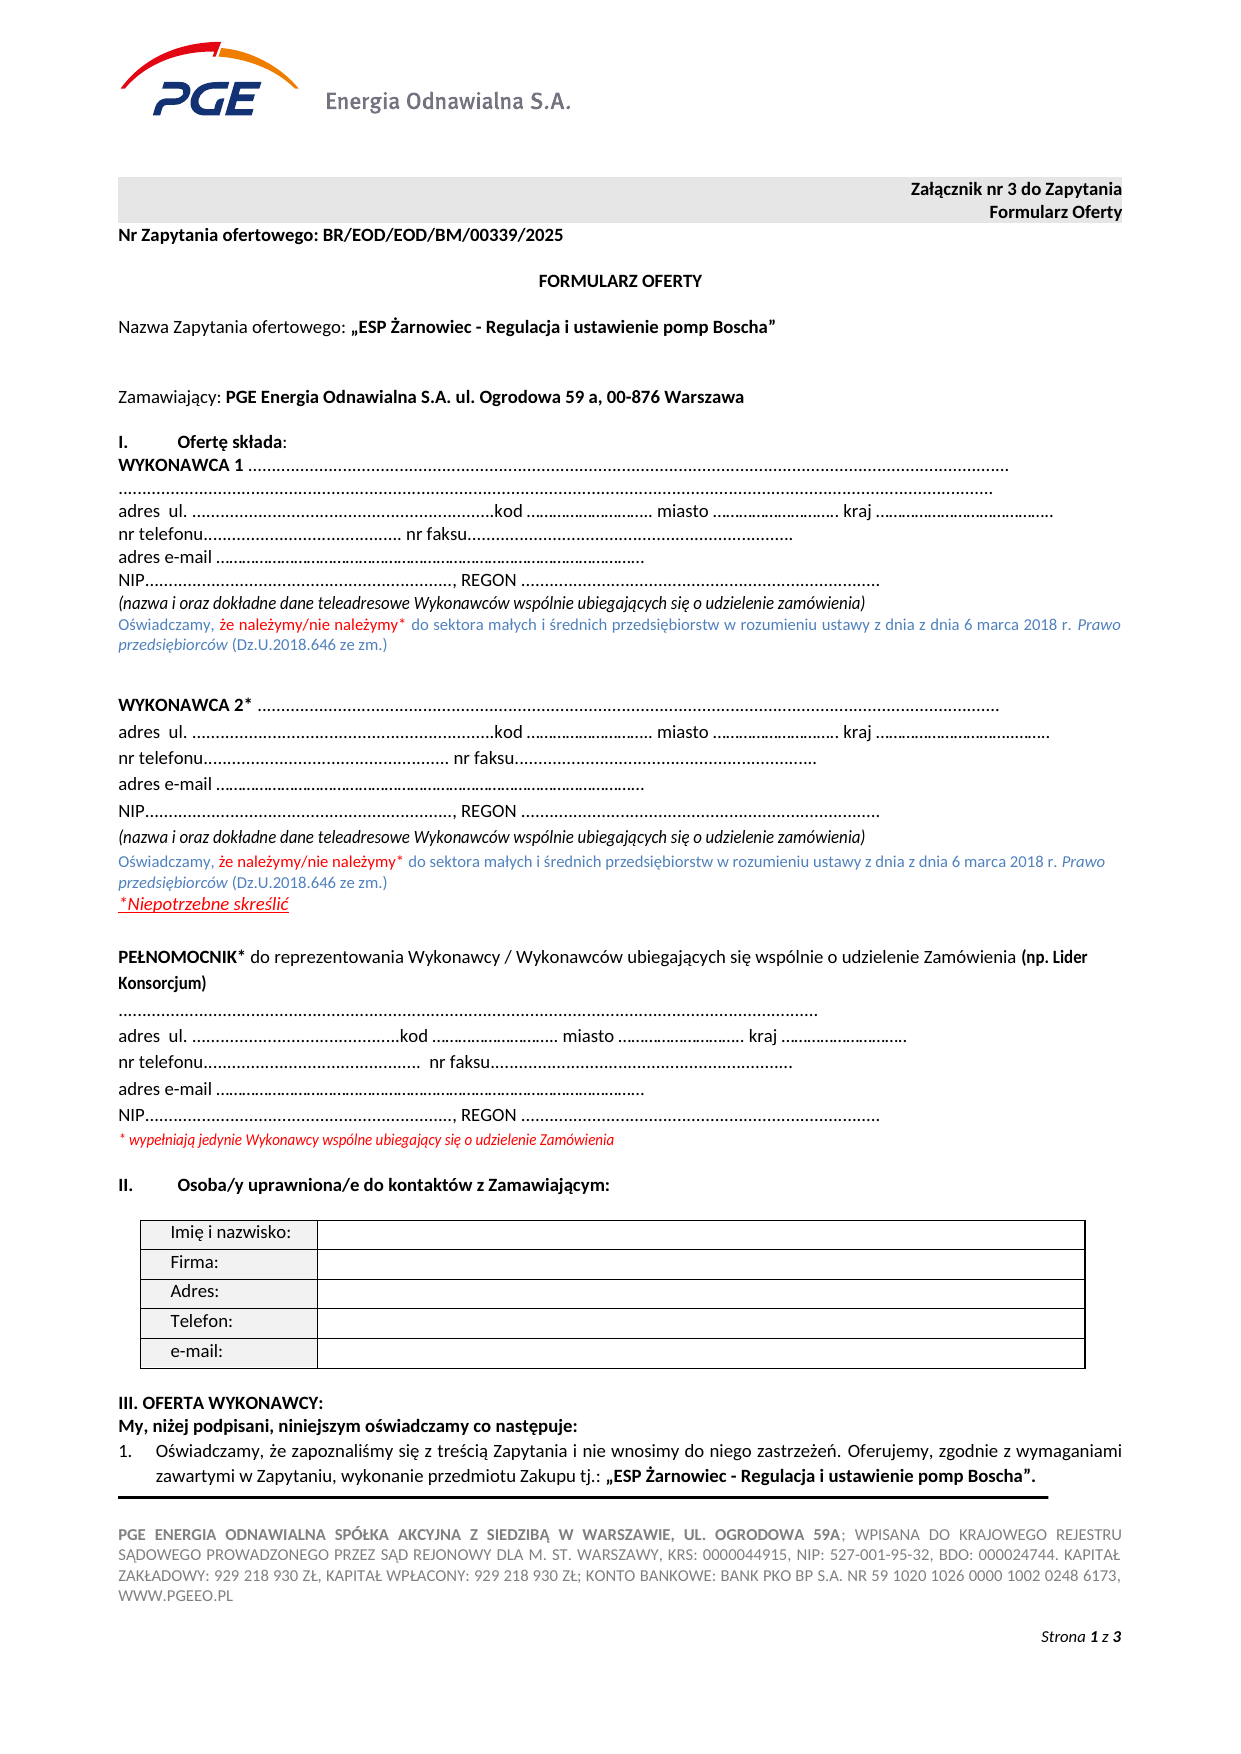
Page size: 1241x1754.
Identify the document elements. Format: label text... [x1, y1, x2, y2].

text ......................................................................................................................................................................................... [118, 477, 1122, 499]
text nr telefonu.............................................. nr faksu................................................................ [118, 1050, 1122, 1073]
text NIP................................................................., REGON ............................................................................ [118, 799, 1122, 822]
table_cell [318, 1309, 1084, 1338]
text Formularz Oferty [118, 200, 1122, 223]
text * wypełniają jedynie Wykonawcy wspólne ubiegający się o udzielenie Zamówienia [118, 1129, 1122, 1150]
text Nr Zapytania ofertowego: BR/EOD/EOD/BM/00339/2025 [118, 223, 1122, 246]
text Oświadczamy, że należymy/nie należymy* do sektora małych i średnich przedsiębiorstw w rozumieniu ustawy z dnia z dnia 6 marca 2018 r. Prawo przedsiębiorców (Dz.U.2018.646 ze zm.) [118, 614, 1122, 655]
table_cell [318, 1280, 1084, 1308]
text Nazwa Zapytania ofertowego: „ESP Żarnowiec - Regulacja i ustawienie pomp Boscha” [118, 315, 1122, 338]
text adres e-mail ……………………………………………………………………………………... [118, 545, 1122, 568]
text adres ul. ................................................................kod ……………………….. miasto ……………………….. kraj …………………………..…….. [118, 720, 1122, 743]
text (nazwa i oraz dokładne dane teleadresowe Wykonawców wspólnie ubiegających się o udzielenie zamówienia) [118, 825, 1122, 848]
table_cell Adres: [141, 1280, 317, 1308]
text adres ul. ............................................kod ……………………….. miasto ……………………….. kraj ……………………….. [118, 1024, 1122, 1047]
text .................................................................................................................................................... [118, 998, 1122, 1021]
text NIP................................................................., REGON ............................................................................ [118, 568, 1122, 591]
text Załącznik nr 3 do Zapytania [118, 177, 1122, 200]
text My, niżej podpisani, niniejszym oświadczamy co następuje: [118, 1414, 1119, 1437]
text II. Osoba/y uprawniona/e do kontaktów z Zamawiającym: [118, 1174, 1122, 1197]
text (nazwa i oraz dokładne dane teleadresowe Wykonawców wspólnie ubiegających się o udzielenie zamówienia) [118, 591, 1122, 614]
text FORMULARZ OFERTY [118, 269, 1122, 292]
text III. OFERTA WYKONAWCY: [118, 1391, 1119, 1414]
text NIP................................................................., REGON ............................................................................ [118, 1103, 1122, 1126]
text *Niepotrzebne skreślić [118, 892, 1122, 915]
text WYKONAWCA 1 ................................................................................................................................................................. [118, 454, 1122, 477]
text adres e-mail ……………………………………………………………………………………... [118, 1077, 1122, 1100]
list Oświadczamy, że zapoznaliśmy się z treścią Zapytania i nie wnosimy do niego zastrzeżeń. Oferujemy, zgodnie z wymaganiami zawartymi w Zapytaniu, wykonanie przedmiotu Zakupu tj.: „ESP Żarnowiec - Regulacja i ustawienie pomp Boscha”. [118, 1437, 1122, 1487]
table_header Imię i nazwisko: [141, 1221, 317, 1249]
text WYKONAWCA 2* ............................................................................................................................................................. [118, 693, 1122, 716]
table_header [318, 1221, 1084, 1249]
text nr telefonu.................................................... nr faksu................................................................ [118, 746, 1122, 769]
table_cell [318, 1339, 1084, 1367]
text Oświadczamy, że należymy/nie należymy* do sektora małych i średnich przedsiębiorstw w rozumieniu ustawy z dnia z dnia 6 marca 2018 r. Prawo przedsiębiorców (Dz.U.2018.646 ze zm.) [118, 852, 1122, 892]
text nr telefonu.......................................... nr faksu..................................................................... [118, 522, 1122, 545]
text adres ul. ................................................................kod ……………………….. miasto ……………………….. kraj ………………………………….. [118, 499, 1122, 522]
table_cell Telefon: [141, 1309, 317, 1338]
table_cell e-mail: [141, 1339, 317, 1367]
text PEŁNOMOCNIK* do reprezentowania Wykonawcy / Wykonawców ubiegających się wspólnie o udzielenie Zamówienia (np. Lider Konsorcjum) [118, 945, 1122, 994]
text Zamawiający: PGE Energia Odnawialna S.A. ul. Ogrodowa 59 a, 00-876 Warszawa [118, 385, 1122, 408]
list Ofertę składa: [118, 431, 1122, 454]
table_cell [318, 1250, 1084, 1279]
text adres e-mail ……………………………………………………………………………………... [118, 773, 1122, 796]
table_cell Firma: [141, 1250, 317, 1279]
